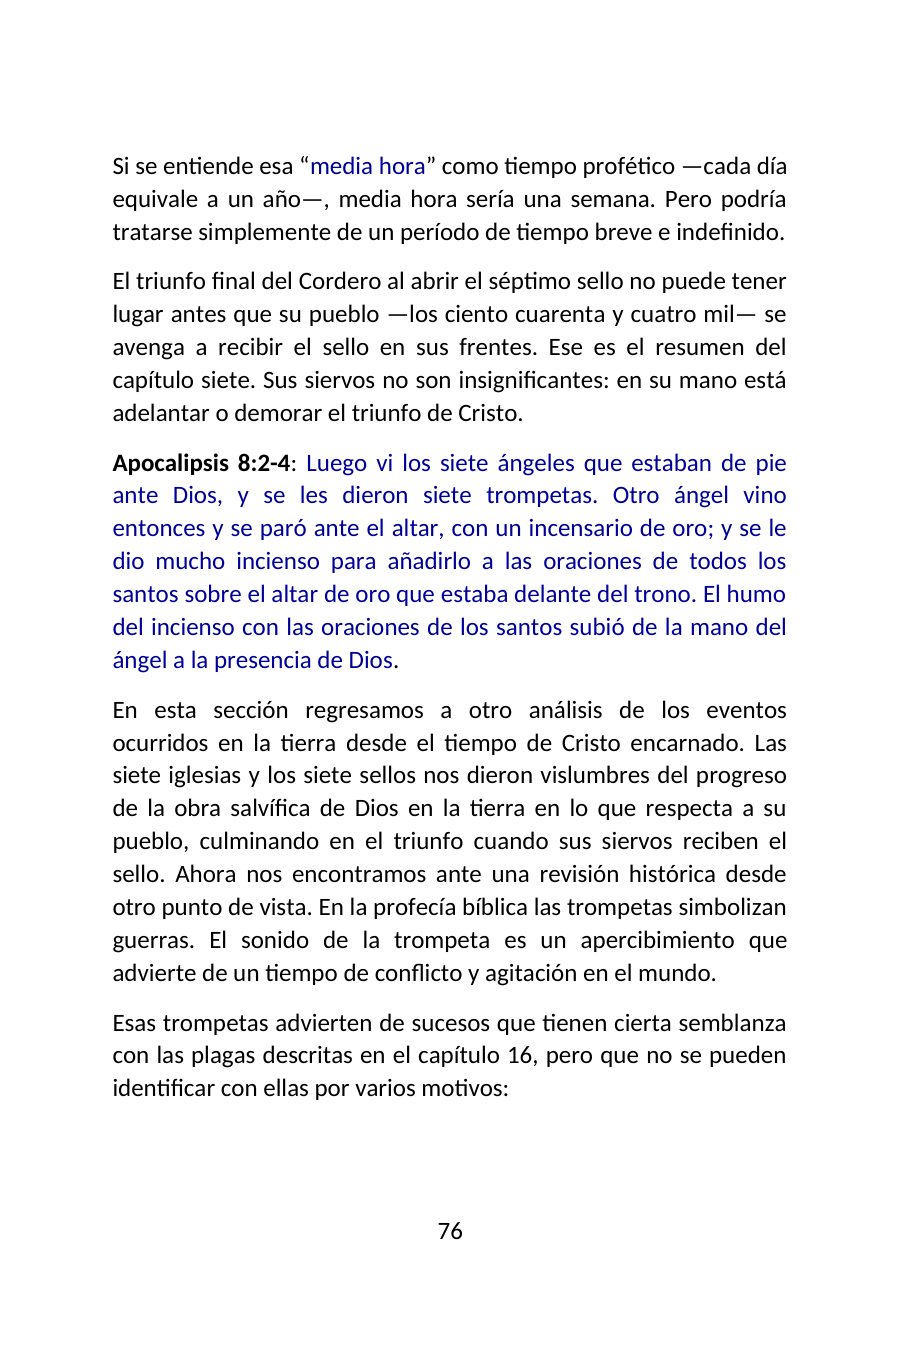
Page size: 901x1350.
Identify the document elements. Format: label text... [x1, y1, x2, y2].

text Esas trompetas advierten de sucesos que tienen cierta semblanza con las plagas descritas en el capítulo 16, pero que no se pueden identificar con ellas por varios motivos: [112, 1007, 788, 1103]
text Si se entiende esa “media hora” como tiempo profético —cada día equivale a un año—, media hora sería una semana. Pero podría tratarse simplemente de un período de tiempo breve e indefinido. [112, 150, 788, 246]
text Apocalipsis 8:2-4: Luego vi los siete ángeles que estaban de pie ante Dios, y se les dieron siete trompetas. Otro ángel vino entonces y se paró ante el altar, con un incensario de oro; y se le dio mucho incienso para añadirlo a las oraciones de todos los santos sobre el altar de oro que estaba delante del trono. El humo del incienso con las oraciones de los santos subió de la mano del ángel a la presencia de Dios. [112, 447, 788, 675]
text En esta sección regresamos a otro análisis de los eventos ocurridos en la tierra desde el tiempo de Cristo encarnado. Las siete iglesias y los siete sellos nos dieron vislumbres del progreso de la obra salvífica de Dios en la tierra en lo que respecta a su pueblo, culminando en el triunfo cuando sus siervos reciben el sello. Ahora nos encontramos ante una revisión histórica desde otro punto de vista. En la profecía bíblica las trompetas simbolizan guerras. El sonido de la trompeta es un apercibimiento que advierte de un tiempo de conflicto y agitación en el mundo. [112, 694, 788, 988]
text El triunfo final del Cordero al abrir el séptimo sello no puede tener lugar antes que su pueblo —los ciento cuarenta y cuatro mil— se avenga a recibir el sello en sus frentes. Ese es el resumen del capítulo siete. Sus siervos no son insignificantes: en su mano está adelantar o demorar el triunfo de Cristo. [112, 265, 788, 428]
